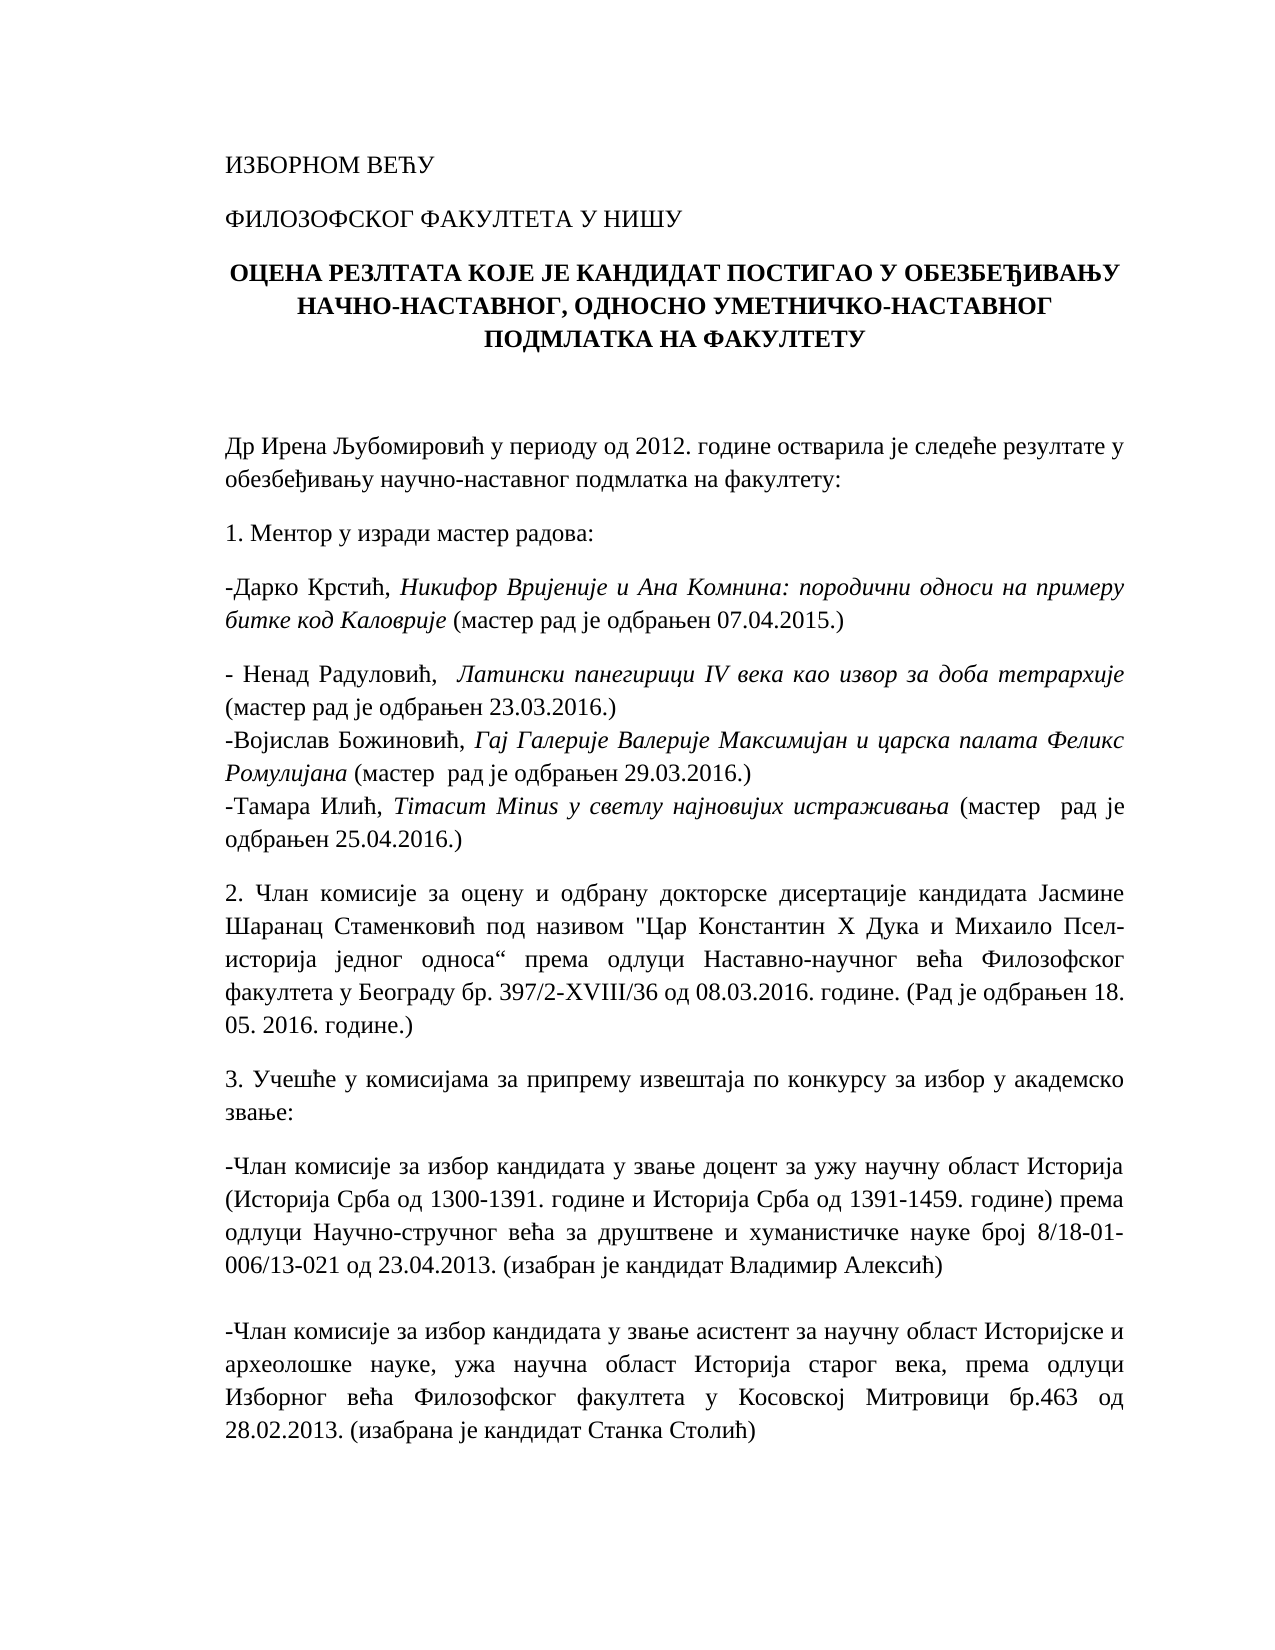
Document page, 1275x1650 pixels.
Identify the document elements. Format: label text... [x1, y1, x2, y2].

text 1. Ментор у изради мастер радова: [225, 518, 1125, 547]
text Др Ирена Љубомировић у периоду од 2012. године остварила је следеће резултате у обезбеђивању научно-наставног подмлатка на факултету: [225, 431, 1125, 493]
list -Војислав Божиновић, Гај Галерије Валерије Максимијан и царска палата Феликс Ромулијана (мастер рад је одбрањен 29.03.2016.) [225, 725, 1125, 787]
text ИЗБОРНОМ ВЕЋУ [225, 150, 1125, 179]
text 3. Учешће у комисијама за припрему извештаја по конкурсу за избор у академско звање: [225, 1064, 1125, 1126]
list -Члан комисије за избор кандидата у звање доцент за ужу научну област Историја (Историја Срба од 1300-1391. године и Историја Срба од 1391-1459. године) према одлуци Научно-стручног већа за друштвене и хуманистичке науке број 8/18-01-006/13-021 од 23.04.2013. (изабран је кандидат Владимир Алексић) [225, 1151, 1125, 1279]
list -Тамара Илић, Timacum Minus у светлу најновијих истраживања (мастер рад је одбрањен 25.04.2016.) [225, 791, 1125, 853]
list - Ненад Радуловић, Латински панегирици IV века као извор за доба тетрархије (мастер рад је одбрањен 23.03.2016.) [225, 659, 1125, 721]
text ФИЛОЗОФСКОГ ФАКУЛТЕТА У НИШУ [225, 204, 1125, 233]
text -Дарко Крстић, Никифор Вријеније и Ана Комнина: породични односи на примеру битке код Каловрије (мастер рад је одбрањен 07.04.2015.) [225, 572, 1125, 634]
list -Члан комисије за избор кандидата у звање асистент за научну област Историјске и археолошке науке, ужа научна област Историја старог века, према одлуци Изборног већа Филозофског факултета у Косовској Митровици бр.463 од 28.02.2013. (изабрана је кандидат Станка Столић) [225, 1316, 1125, 1444]
text ОЦЕНА РЕЗЛТАТА КОЈЕ ЈЕ КАНДИДАТ ПОСТИГАО У ОБЕЗБЕЂИВАЊУ НАЧНО-НАСТАВНОГ, ОДНОСНО УМЕТНИЧКО-НАСТАВНОГ ПОДМЛАТКА НА ФАКУЛТЕТУ [225, 258, 1125, 352]
text 2. Члан комисије за оцену и одбрану докторске дисертације кандидата Јасмине Шаранац Стаменковић под називом "Цар Константин X Дука и Михаило Псел-историја једног односа“ према одлуци Наставно-научног већа Филозофског факултета у Београду бр. 397/2-XVIII/36 од 08.03.2016. године. (Рад је одбрањен 18. 05. 2016. године.) [225, 878, 1125, 1039]
